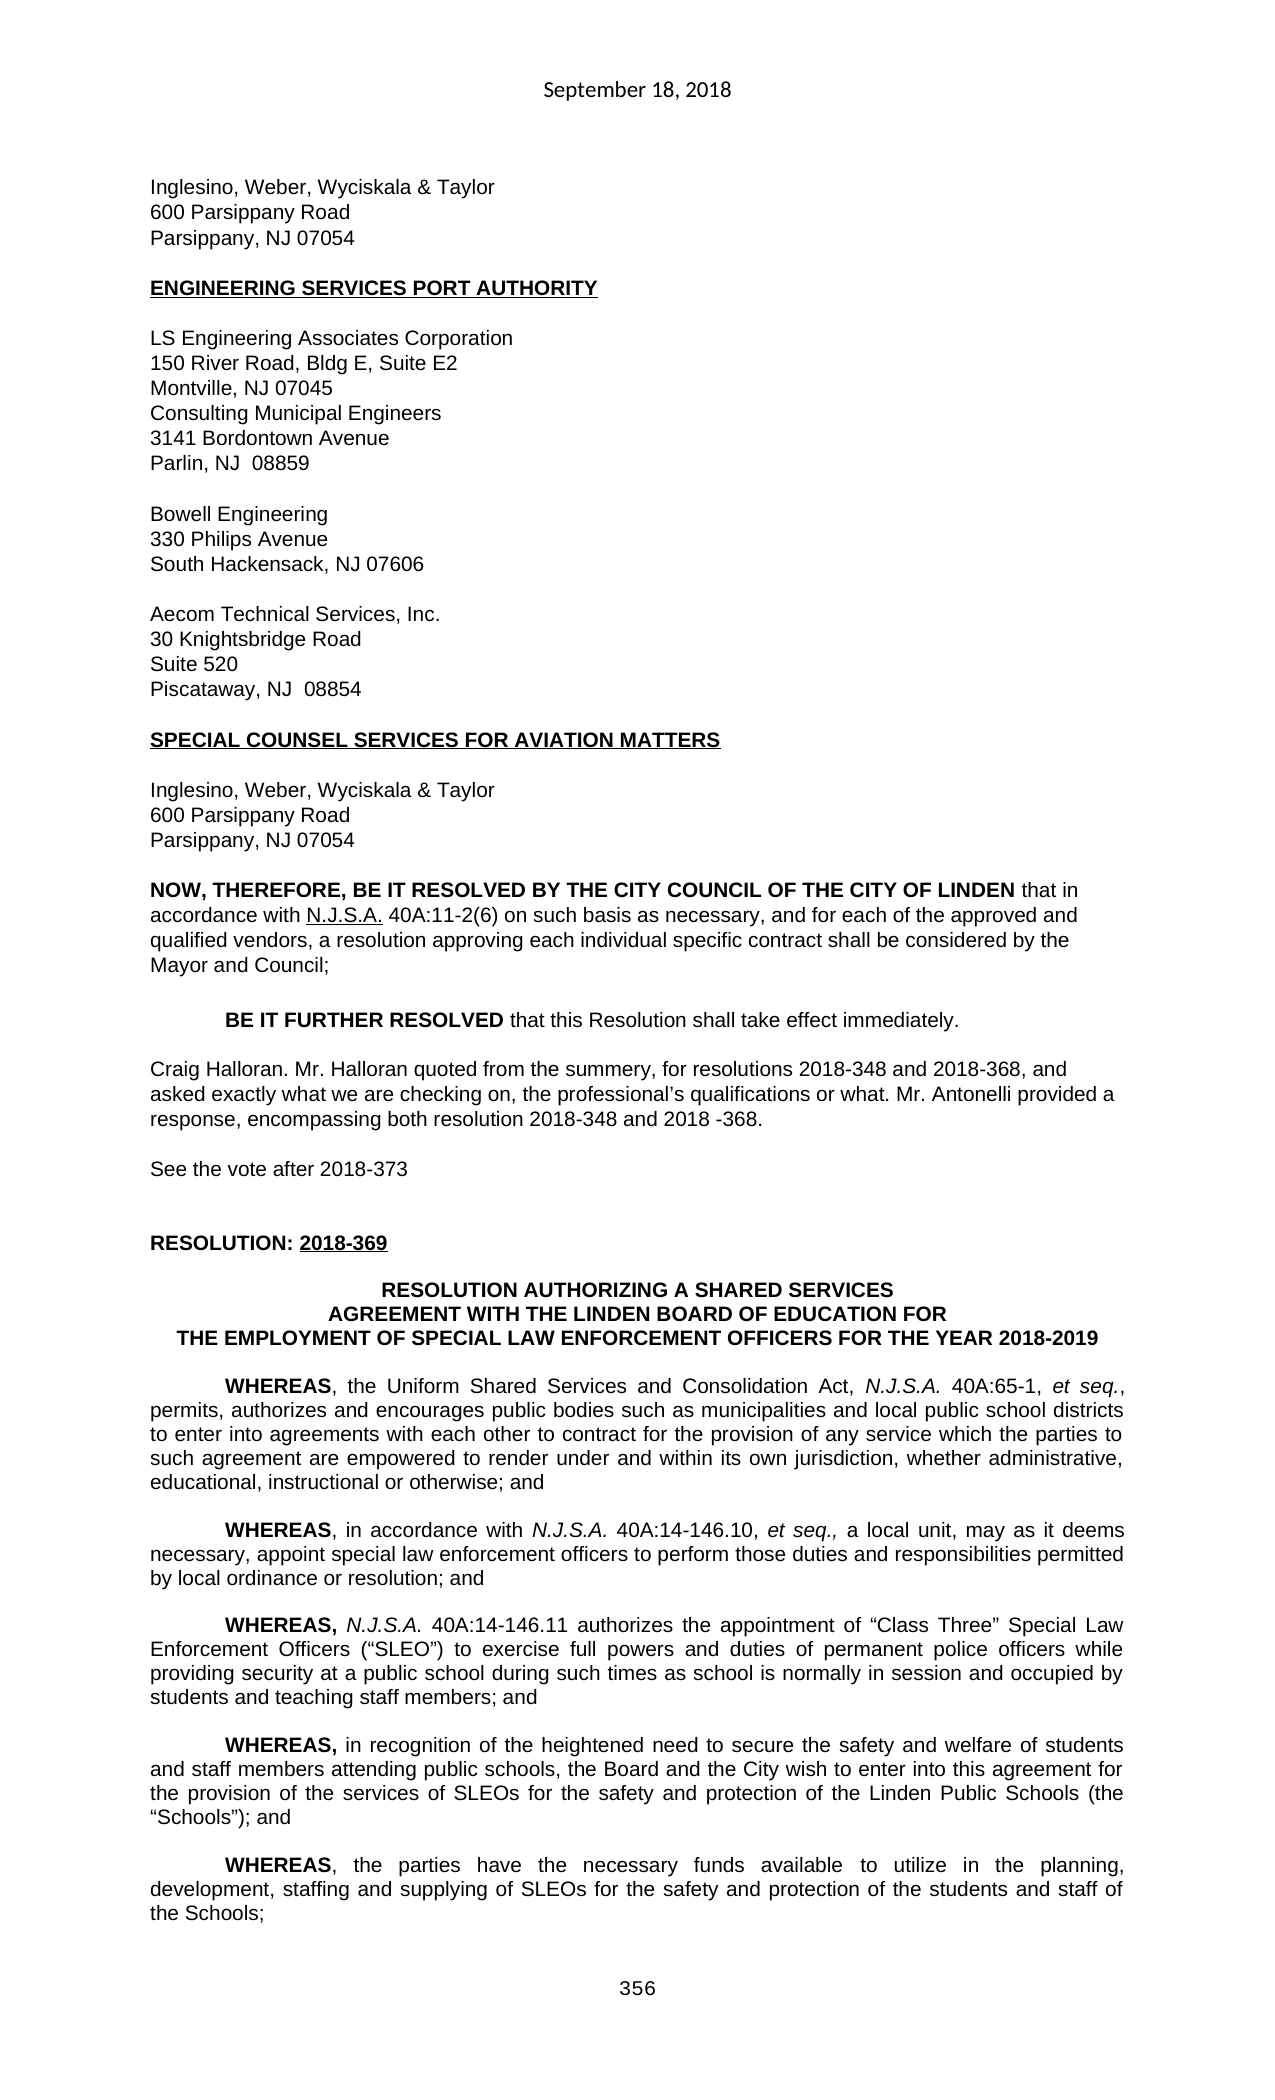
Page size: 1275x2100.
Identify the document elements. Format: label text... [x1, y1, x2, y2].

text BE IT FURTHER RESOLVED that this Resolution shall take effect immediately. [150, 1008, 1125, 1032]
text Parlin, NJ 08859 [150, 451, 1125, 475]
text WHEREAS, N.J.S.A. 40A:14-146.11 authorizes the appointment of “Class Three” Special Law Enforcement Officers (“SLEO”) to exercise full powers and duties of permanent police officers while providing security at a public school during such times as school is normally in session and occupied by students and teaching staff members; and [150, 1613, 1125, 1709]
text Inglesino, Weber, Wyciskala & Taylor [150, 175, 1125, 199]
text Parsippany, NJ 07054 [150, 828, 1125, 852]
text 150 River Road, Bldg E, Suite E2 [150, 351, 1125, 375]
text SPECIAL COUNSEL SERVICES FOR AVIATION MATTERS [150, 727, 1125, 751]
text Parsippany, NJ 07054 [150, 225, 1125, 249]
text ENGINEERING SERVICES PORT AUTHORITY [150, 276, 1125, 299]
text WHEREAS, in accordance with N.J.S.A. 40A:14-146.10, et seq., a local unit, may as it deems necessary, appoint special law enforcement officers to perform those duties and responsibilities permitted by local ordinance or resolution; and [150, 1517, 1125, 1589]
text Inglesino, Weber, Wyciskala & Taylor [150, 778, 1125, 802]
text 330 Philips Avenue [150, 527, 1125, 551]
text LS Engineering Associates Corporation [150, 326, 1125, 350]
text RESOLUTION: 2018-369 [150, 1230, 1125, 1254]
text WHEREAS, the Uniform Shared Services and Consolidation Act, N.J.S.A. 40A:65-1, et seq., permits, authorizes and encourages public bodies such as municipalities and local public school districts to enter into agreements with each other to contract for the provision of any service which the parties to such agreement are empowered to render under and within its own jurisdiction, whether administrative, educational, instructional or otherwise; and [150, 1374, 1125, 1493]
text RESOLUTION AUTHORIZING A SHARED SERVICES [150, 1278, 1125, 1302]
text South Hackensack, NJ 07606 [150, 552, 1125, 576]
text Montville, NJ 07045 [150, 376, 1125, 400]
text Craig Halloran. Mr. Halloran quoted from the summery, for resolutions 2018-348 and 2018-368, and asked exactly what we are checking on, the professional’s qualifications or what. Mr. Antonelli provided a response, encompassing both resolution 2018-348 and 2018 -368. [150, 1057, 1125, 1131]
text Consulting Municipal Engineers [150, 401, 1125, 425]
text WHEREAS, the parties have the necessary funds available to utilize in the planning, development, staffing and supplying of SLEOs for the safety and protection of the students and staff of the Schools; [150, 1853, 1125, 1925]
text NOW, THEREFORE, BE IT RESOLVED BY THE CITY COUNCIL OF THE CITY OF LINDEN that in accordance with N.J.S.A. 40A:11-2(6) on such basis as necessary, and for each of the approved and qualified vendors, a resolution approving each individual specific contract shall be considered by the Mayor and Council; [150, 878, 1125, 977]
text 30 Knightsbridge Road [150, 627, 1125, 651]
text Aecom Technical Services, Inc. [150, 602, 1125, 626]
text AGREEMENT WITH THE LINDEN BOARD OF EDUCATION FOR [150, 1302, 1125, 1326]
text Piscataway, NJ 08854 [150, 677, 1125, 701]
text 600 Parsippany Road [150, 803, 1125, 827]
text See the vote after 2018-373 [150, 1157, 1125, 1181]
text 3141 Bordontown Avenue [150, 426, 1125, 450]
text 600 Parsippany Road [150, 200, 1125, 224]
text Suite 520 [150, 652, 1125, 676]
text Bowell Engineering [150, 501, 1125, 525]
text THE EMPLOYMENT OF SPECIAL LAW ENFORCEMENT OFFICERS FOR THE YEAR 2018-2019 [150, 1326, 1125, 1350]
text WHEREAS, in recognition of the heightened need to secure the safety and welfare of students and staff members attending public schools, the Board and the City wish to enter into this agreement for the provision of the services of SLEOs for the safety and protection of the Linden Public Schools (the “Schools”); and [150, 1733, 1125, 1829]
